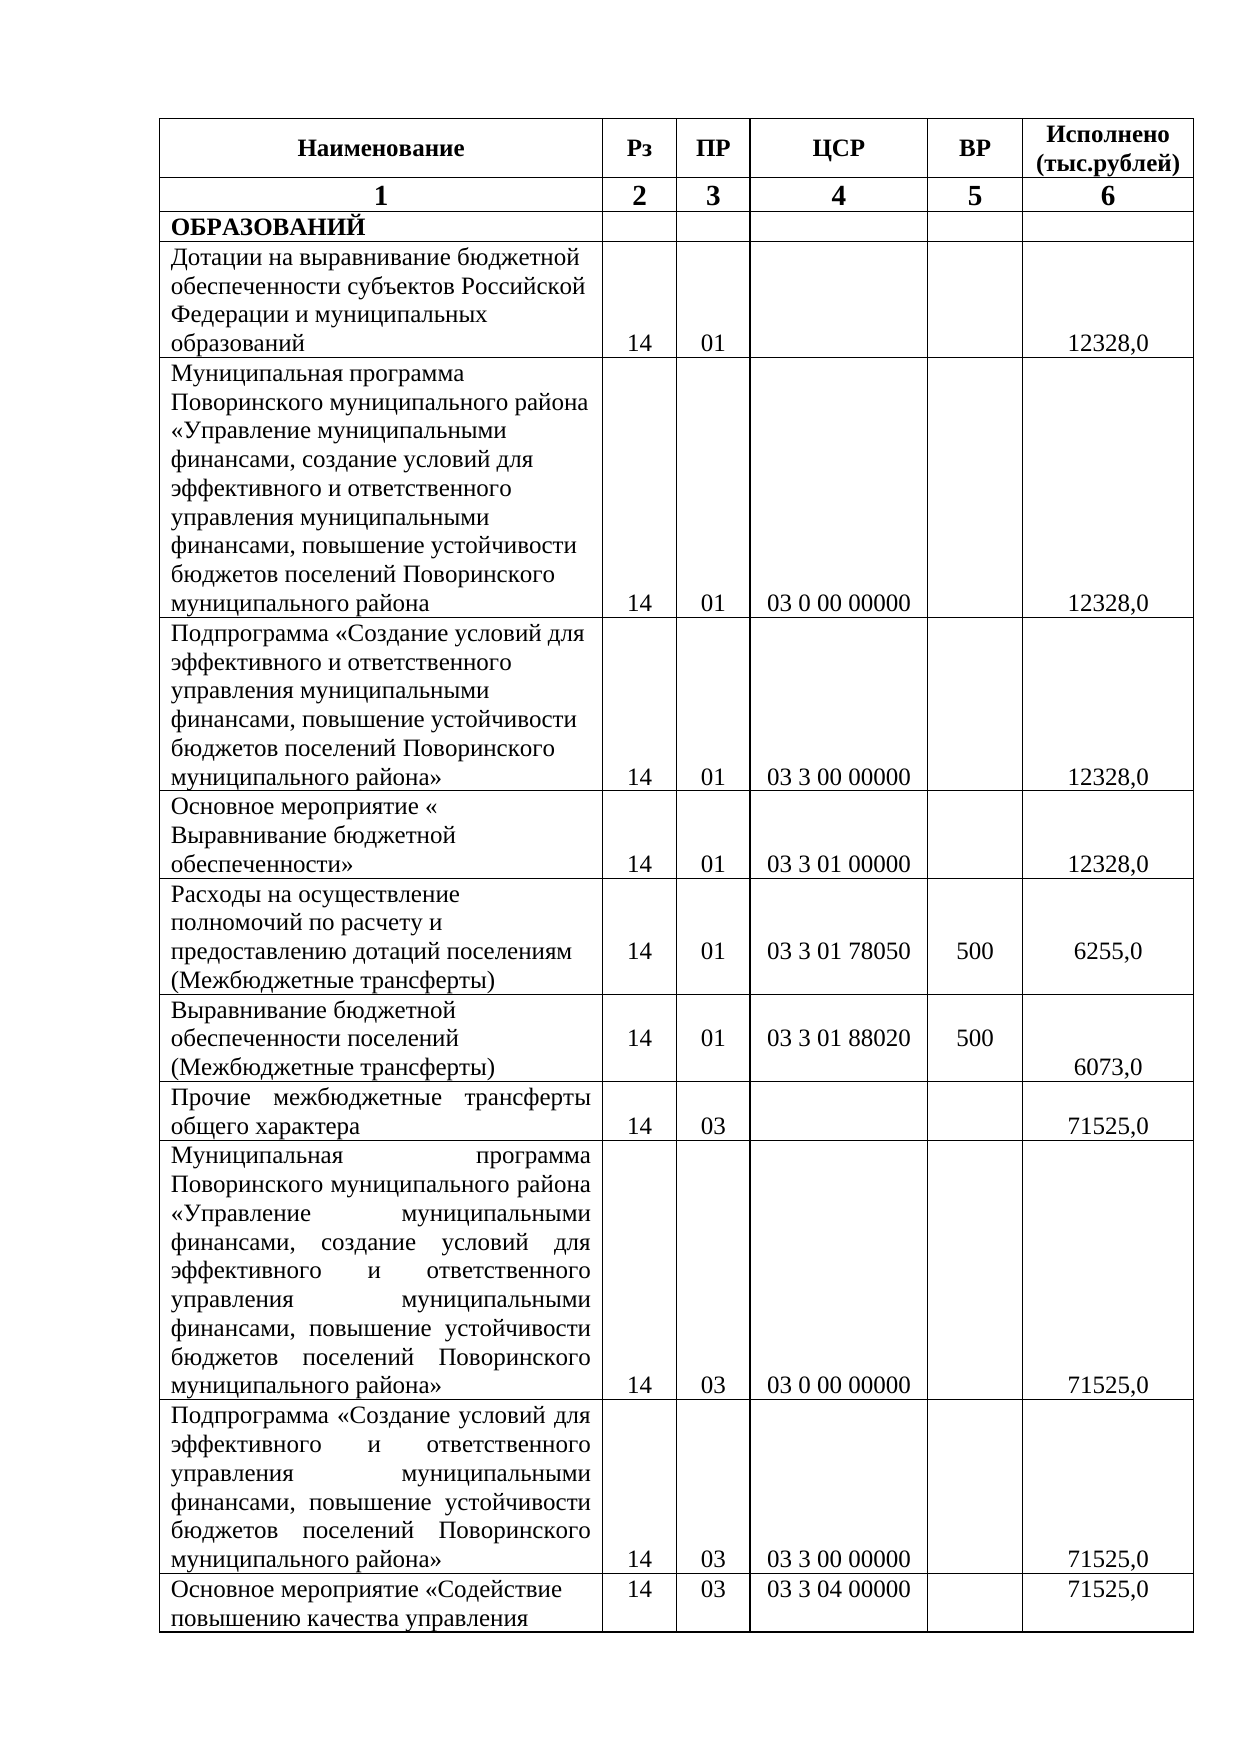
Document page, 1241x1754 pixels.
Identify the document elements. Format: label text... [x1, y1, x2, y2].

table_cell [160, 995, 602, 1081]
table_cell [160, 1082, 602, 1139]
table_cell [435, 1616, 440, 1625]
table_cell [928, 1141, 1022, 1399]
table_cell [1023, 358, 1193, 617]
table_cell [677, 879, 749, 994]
table_cell 6 [1023, 178, 1193, 211]
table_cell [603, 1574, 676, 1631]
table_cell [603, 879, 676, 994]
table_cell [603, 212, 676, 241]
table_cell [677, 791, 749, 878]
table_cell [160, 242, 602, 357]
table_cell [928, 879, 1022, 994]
table_cell 2 [603, 178, 676, 211]
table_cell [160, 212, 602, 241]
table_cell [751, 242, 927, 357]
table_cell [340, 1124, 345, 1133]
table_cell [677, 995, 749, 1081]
table_cell 4 [751, 178, 927, 211]
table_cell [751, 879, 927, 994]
table_cell 1 [160, 178, 602, 211]
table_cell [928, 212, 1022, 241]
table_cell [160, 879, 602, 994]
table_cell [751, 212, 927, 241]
table_header ПР [677, 119, 749, 177]
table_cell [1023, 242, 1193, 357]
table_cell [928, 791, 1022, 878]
table_cell 5 [928, 178, 1022, 211]
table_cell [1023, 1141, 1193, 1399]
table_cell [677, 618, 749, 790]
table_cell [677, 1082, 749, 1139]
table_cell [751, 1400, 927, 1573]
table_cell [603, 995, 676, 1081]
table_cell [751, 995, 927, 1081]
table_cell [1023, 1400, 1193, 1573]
table_cell 3 [677, 178, 749, 211]
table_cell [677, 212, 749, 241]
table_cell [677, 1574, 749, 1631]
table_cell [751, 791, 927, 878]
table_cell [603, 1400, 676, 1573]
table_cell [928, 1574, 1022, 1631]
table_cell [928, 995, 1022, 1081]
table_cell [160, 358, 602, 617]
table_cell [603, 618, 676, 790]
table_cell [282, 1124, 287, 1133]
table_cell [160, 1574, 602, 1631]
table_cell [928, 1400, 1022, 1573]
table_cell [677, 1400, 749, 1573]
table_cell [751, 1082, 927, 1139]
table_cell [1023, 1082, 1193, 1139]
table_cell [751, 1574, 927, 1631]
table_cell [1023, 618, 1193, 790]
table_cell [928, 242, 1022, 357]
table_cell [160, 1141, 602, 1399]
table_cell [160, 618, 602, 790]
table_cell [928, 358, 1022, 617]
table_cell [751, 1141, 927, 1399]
table_header Исполнено (тыс.рублей) [1023, 119, 1193, 177]
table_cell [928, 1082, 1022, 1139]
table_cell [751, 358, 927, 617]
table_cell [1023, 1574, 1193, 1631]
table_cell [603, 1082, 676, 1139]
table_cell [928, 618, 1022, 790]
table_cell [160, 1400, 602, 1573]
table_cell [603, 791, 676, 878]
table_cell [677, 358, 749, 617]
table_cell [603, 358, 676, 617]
table_header Рз [603, 119, 676, 177]
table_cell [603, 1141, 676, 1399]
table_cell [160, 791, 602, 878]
table_header Наименование [160, 119, 602, 177]
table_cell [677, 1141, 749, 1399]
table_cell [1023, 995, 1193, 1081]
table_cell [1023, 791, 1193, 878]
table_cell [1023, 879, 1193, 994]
table_header ВР [928, 119, 1022, 177]
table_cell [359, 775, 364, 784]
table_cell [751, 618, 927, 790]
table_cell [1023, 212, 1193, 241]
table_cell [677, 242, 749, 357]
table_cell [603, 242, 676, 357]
table_header ЦСР [751, 119, 927, 177]
